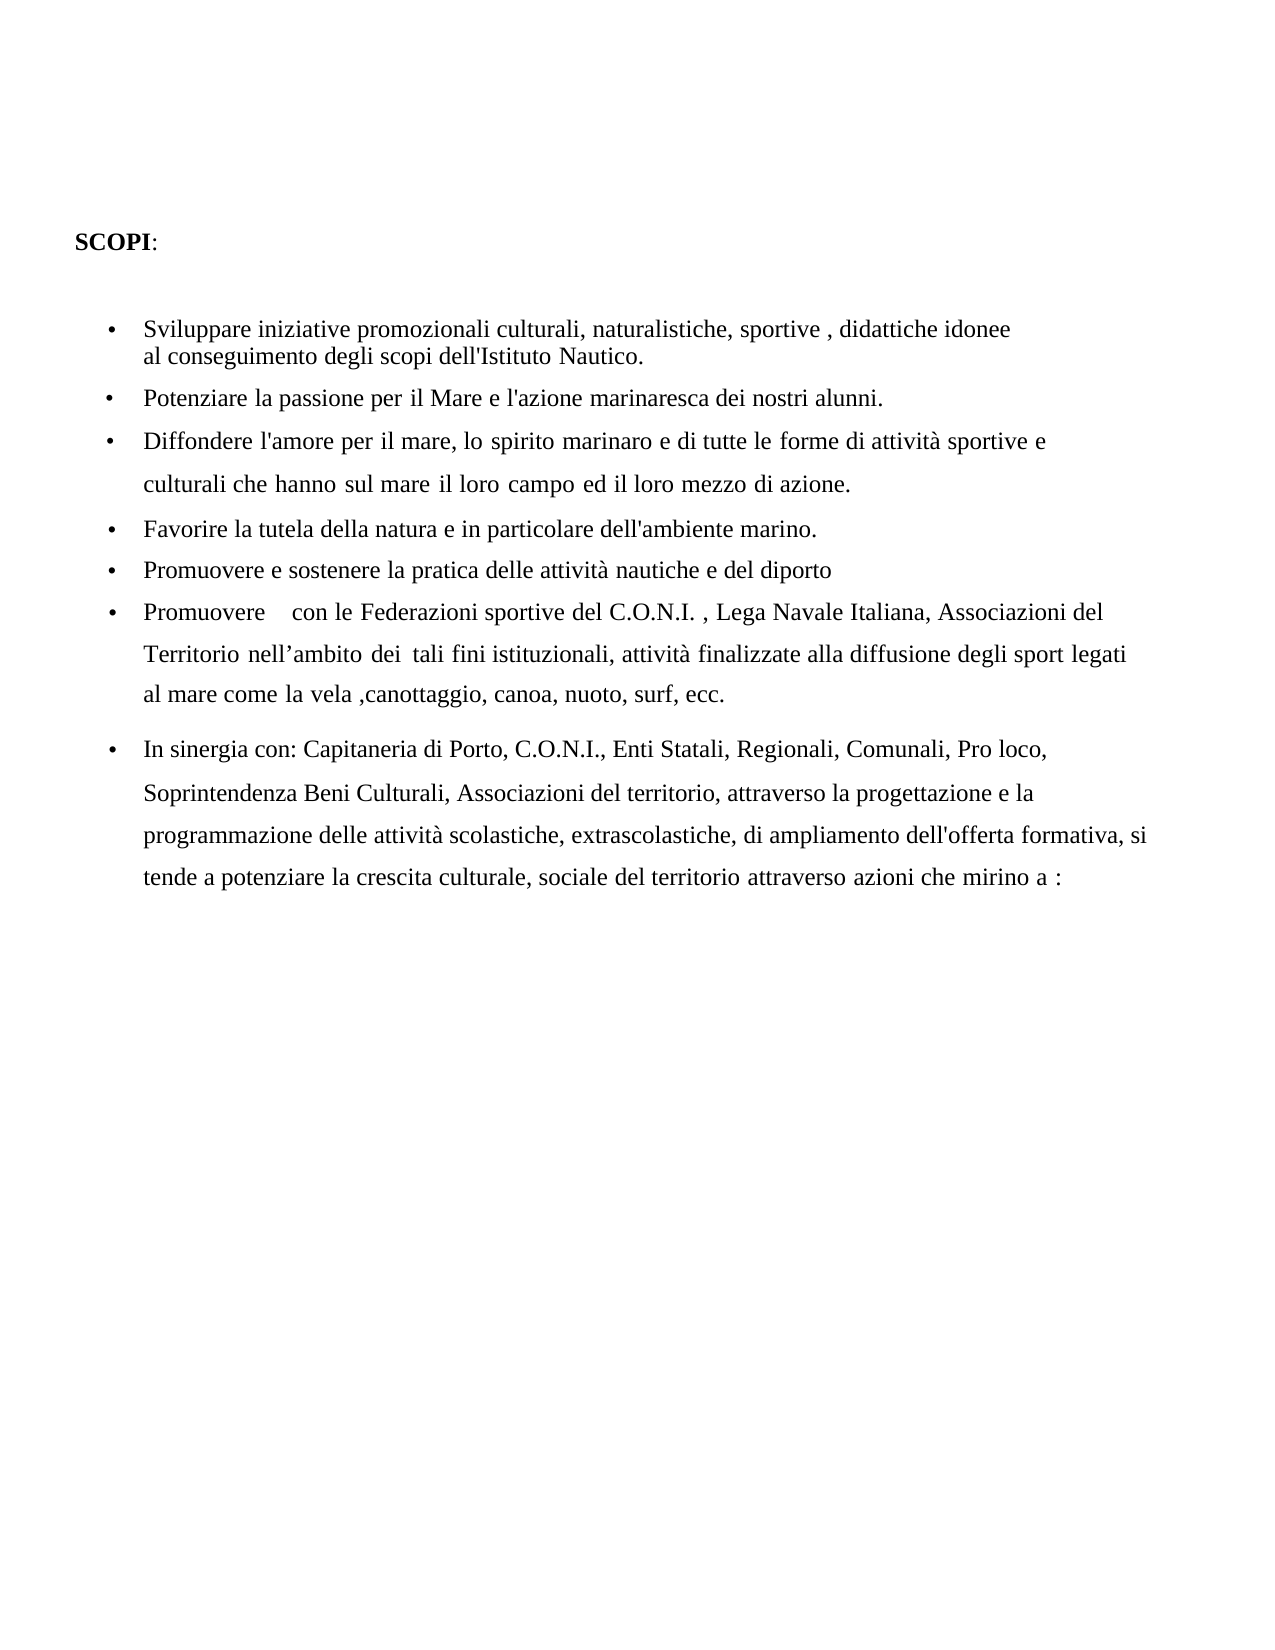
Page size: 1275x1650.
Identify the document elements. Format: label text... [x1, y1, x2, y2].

list Promuovere con le Federazioni sportive del C.O.N.I. , Lega Navale Italiana, Associazioni del Territorio nell’ambito dei tali fini istituzionali, attività finalizzate alla diffusione degli sport legati al mare come la vela ,canottaggio, canoa, nuoto, surf, ecc. [106, 597, 1147, 708]
list Diffondere l'amore per il mare, lo spirito marinaro e di tutte le forme di attività sportive e culturali che hanno sul mare il loro campo ed il loro mezzo di azione. [106, 426, 1131, 498]
list Potenziare la passione per il Mare e l'azione marinaresca dei nostri alunni. [105, 383, 1254, 412]
list Sviluppare iniziative promozionali culturali, naturalistiche, sportive , didattiche idonee al conseguimento degli scopi dell'Istituto Nautico. [105, 315, 1033, 370]
text SCOPI: [74, 227, 1254, 255]
list In sinergia con: Capitaneria di Porto, C.O.N.I., Enti Statali, Regionali, Comunali, Pro loco, Soprintendenza Beni Culturali, Associazioni del territorio, attraverso la progettazione e la programmazione delle attività scolastiche, extrascolastiche, di ampliamento dell'offerta formativa, si tende a potenziare la crescita culturale, sociale del territorio attraverso azioni che mirino a : [106, 734, 1147, 890]
list Promuovere e sostenere la pratica delle attività nautiche e del diporto [105, 555, 1254, 586]
list Favorire la tutela della natura e in particolare dell'ambiente marino. [105, 514, 1254, 544]
